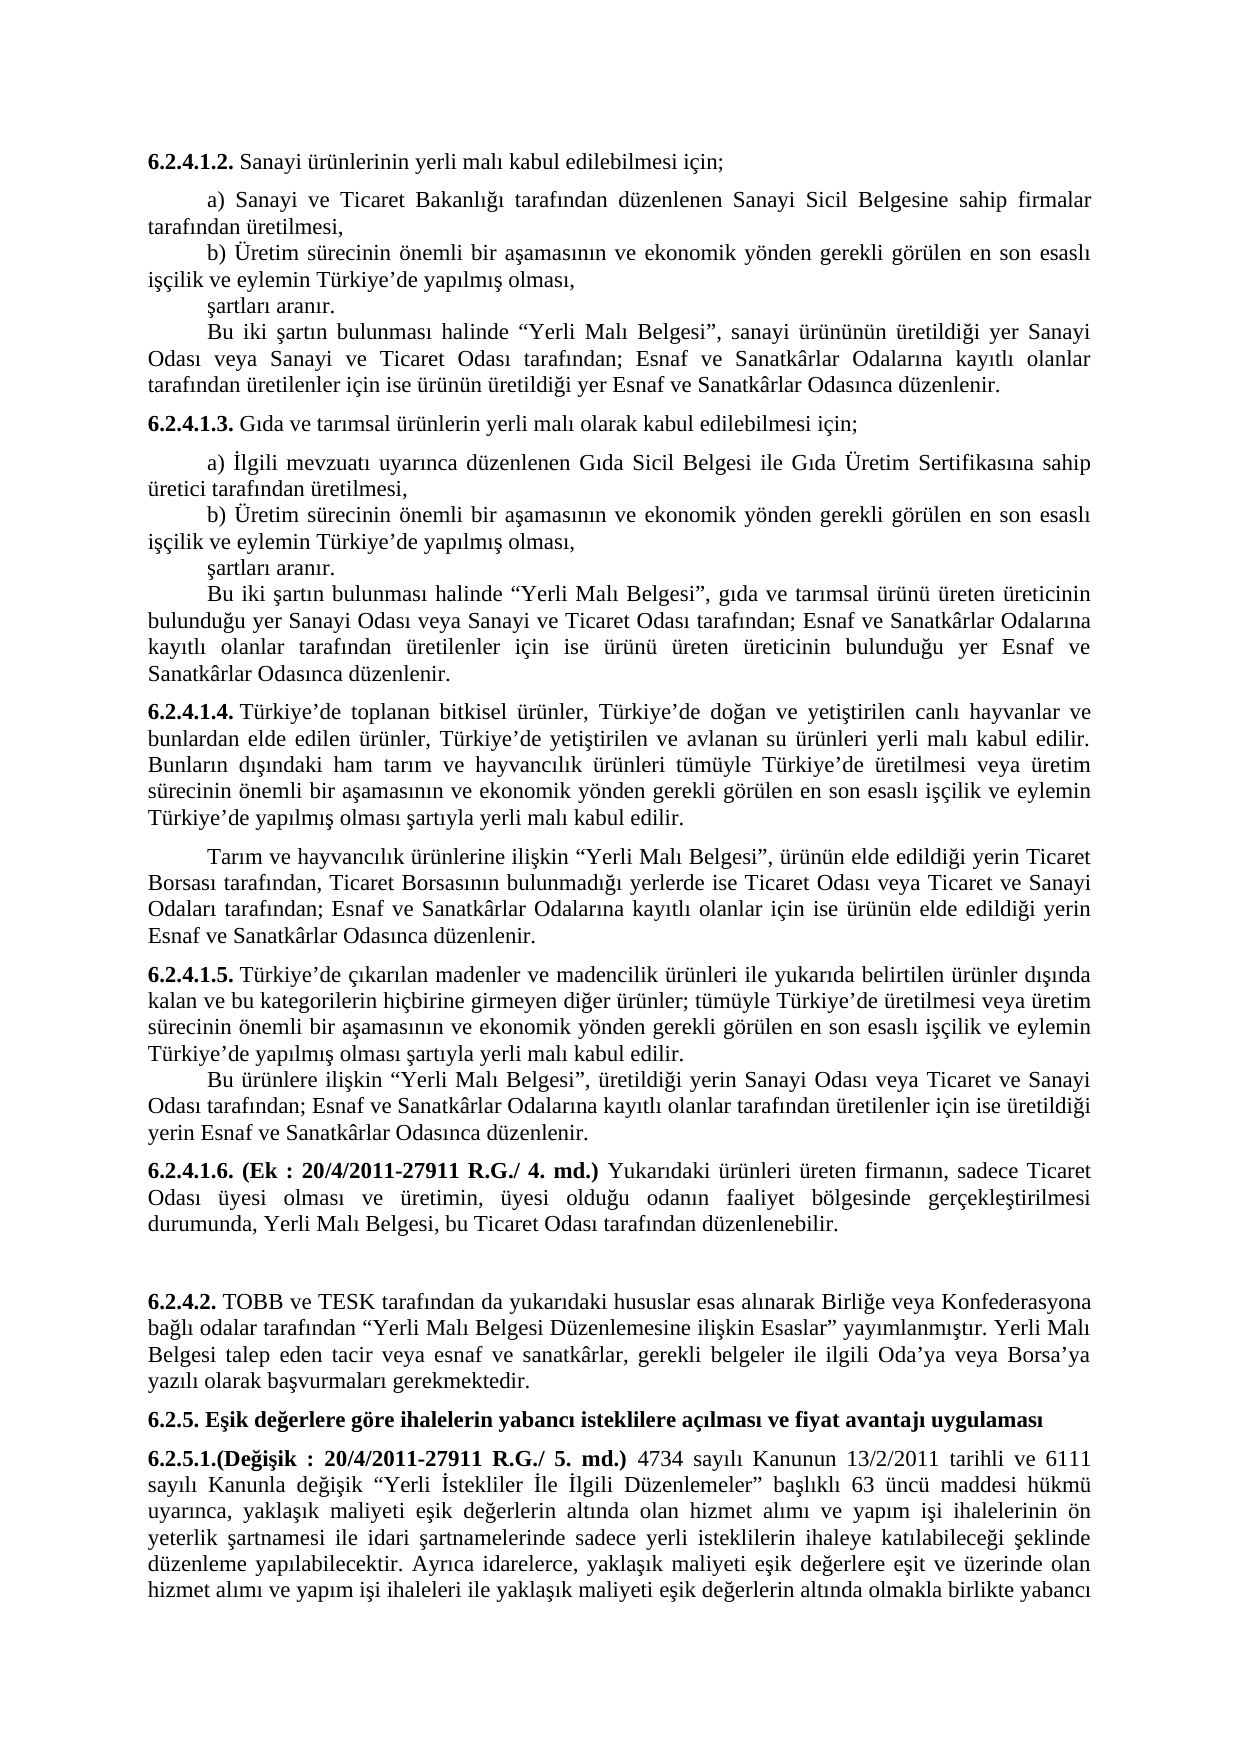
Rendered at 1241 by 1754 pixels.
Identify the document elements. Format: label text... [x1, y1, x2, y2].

text Bu ürünlere ilişkin “Yerli Malı Belgesi”, üretildiği yerin Sanayi Odası veya Ticaret ve Sanayi Odası tarafından; Esnaf ve Sanatkârlar Odalarına kayıtlı olanlar tarafından üretilenler için ise üretildiği yerin Esnaf ve Sanatkârlar Odasınca düzenlenir. [148, 1066, 1092, 1145]
text b) Üretim sürecinin önemli bir aşamasının ve ekonomik yönden gerekli görülen en son esaslı işçilik ve eylemin Türkiye’de yapılmış olması, [148, 239, 1092, 292]
text 6.2.4.1.4. Türkiye’de toplanan bitkisel ürünler, Türkiye’de doğan ve yetiştirilen canlı hayvanlar ve bunlardan elde edilen ürünler, Türkiye’de yetiştirilen ve avlanan su ürünleri yerli malı kabul edilir. Bunların dışındaki ham tarım ve hayvancılık ürünleri tümüyle Türkiye’de üretilmesi veya üretim sürecinin önemli bir aşamasının ve ekonomik yönden gerekli görülen en son esaslı işçilik ve eylemin Türkiye’de yapılmış olması şartıyla yerli malı kabul edilir. [148, 698, 1092, 830]
text 6.2.4.1.6. (Ek : 20/4/2011-27911 R.G./ 4. md.) Yukarıdaki ürünleri üreten firmanın, sadece Ticaret Odası üyesi olması ve üretimin, üyesi olduğu odanın faaliyet bölgesinde gerçekleştirilmesi durumunda, Yerli Malı Belgesi, bu Ticaret Odası tarafından düzenlenebilir. [148, 1158, 1092, 1237]
text Bu iki şartın bulunması halinde “Yerli Malı Belgesi”, gıda ve tarımsal ürünü üreten üreticinin bulunduğu yer Sanayi Odası veya Sanayi ve Ticaret Odası tarafından; Esnaf ve Sanatkârlar Odalarına kayıtlı olanlar tarafından üretilenler için ise ürünü üreten üreticinin bulunduğu yer Esnaf ve Sanatkârlar Odasınca düzenlenir. [148, 581, 1092, 686]
text şartları aranır. [148, 554, 1092, 581]
text 6.2.4.1.2. Sanayi ürünlerinin yerli malı kabul edilebilmesi için; [148, 148, 1092, 174]
text Tarım ve hayvancılık ürünlerine ilişkin “Yerli Malı Belgesi”, ürünün elde edildiği yerin Ticaret Borsası tarafından, Ticaret Borsasının bulunmadığı yerlerde ise Ticaret Odası veya Ticaret ve Sanayi Odaları tarafından; Esnaf ve Sanatkârlar Odalarına kayıtlı olanlar için ise ürünün elde edildiği yerin Esnaf ve Sanatkârlar Odasınca düzenlenir. [148, 843, 1092, 948]
text 6.2.4.1.3. Gıda ve tarımsal ürünlerin yerli malı olarak kabul edilebilmesi için; [148, 410, 1092, 436]
text 6.2.4.2. TOBB ve TESK tarafından da yukarıdaki hususlar esas alınarak Birliğe veya Konfederasyona bağlı odalar tarafından “Yerli Malı Belgesi Düzenlemesine ilişkin Esaslar” yayımlanmıştır. Yerli Malı Belgesi talep eden tacir veya esnaf ve sanatkârlar, gerekli belgeler ile ilgili Oda’ya veya Borsa’ya yazılı olarak başvurmaları gerekmektedir. [148, 1288, 1092, 1393]
text 6.2.5. Eşik değerlere göre ihalelerin yabancı isteklilere açılması ve fiyat avantajı uygulaması [148, 1406, 1092, 1432]
text a) Sanayi ve Ticaret Bakanlığı tarafından düzenlenen Sanayi Sicil Belgesine sahip firmalar tarafından üretilmesi, [148, 187, 1092, 239]
text 6.2.4.1.5. Türkiye’de çıkarılan madenler ve madencilik ürünleri ile yukarıda belirtilen ürünler dışında kalan ve bu kategorilerin hiçbirine girmeyen diğer ürünler; tümüyle Türkiye’de üretilmesi veya üretim sürecinin önemli bir aşamasının ve ekonomik yönden gerekli görülen en son esaslı işçilik ve eylemin Türkiye’de yapılmış olması şartıyla yerli malı kabul edilir. [148, 961, 1092, 1066]
text b) Üretim sürecinin önemli bir aşamasının ve ekonomik yönden gerekli görülen en son esaslı işçilik ve eylemin Türkiye’de yapılmış olması, [148, 501, 1092, 554]
text Bu iki şartın bulunması halinde “Yerli Malı Belgesi”, sanayi ürününün üretildiği yer Sanayi Odası veya Sanayi ve Ticaret Odası tarafından; Esnaf ve Sanatkârlar Odalarına kayıtlı olanlar tarafından üretilenler için ise ürünün üretildiği yer Esnaf ve Sanatkârlar Odasınca düzenlenir. [148, 318, 1092, 397]
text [148, 1445, 1092, 1603]
text a) İlgili mevzuatı uyarınca düzenlenen Gıda Sicil Belgesi ile Gıda Üretim Sertifikasına sahip üretici tarafından üretilmesi, [148, 449, 1092, 501]
text şartları aranır. [148, 292, 1092, 318]
